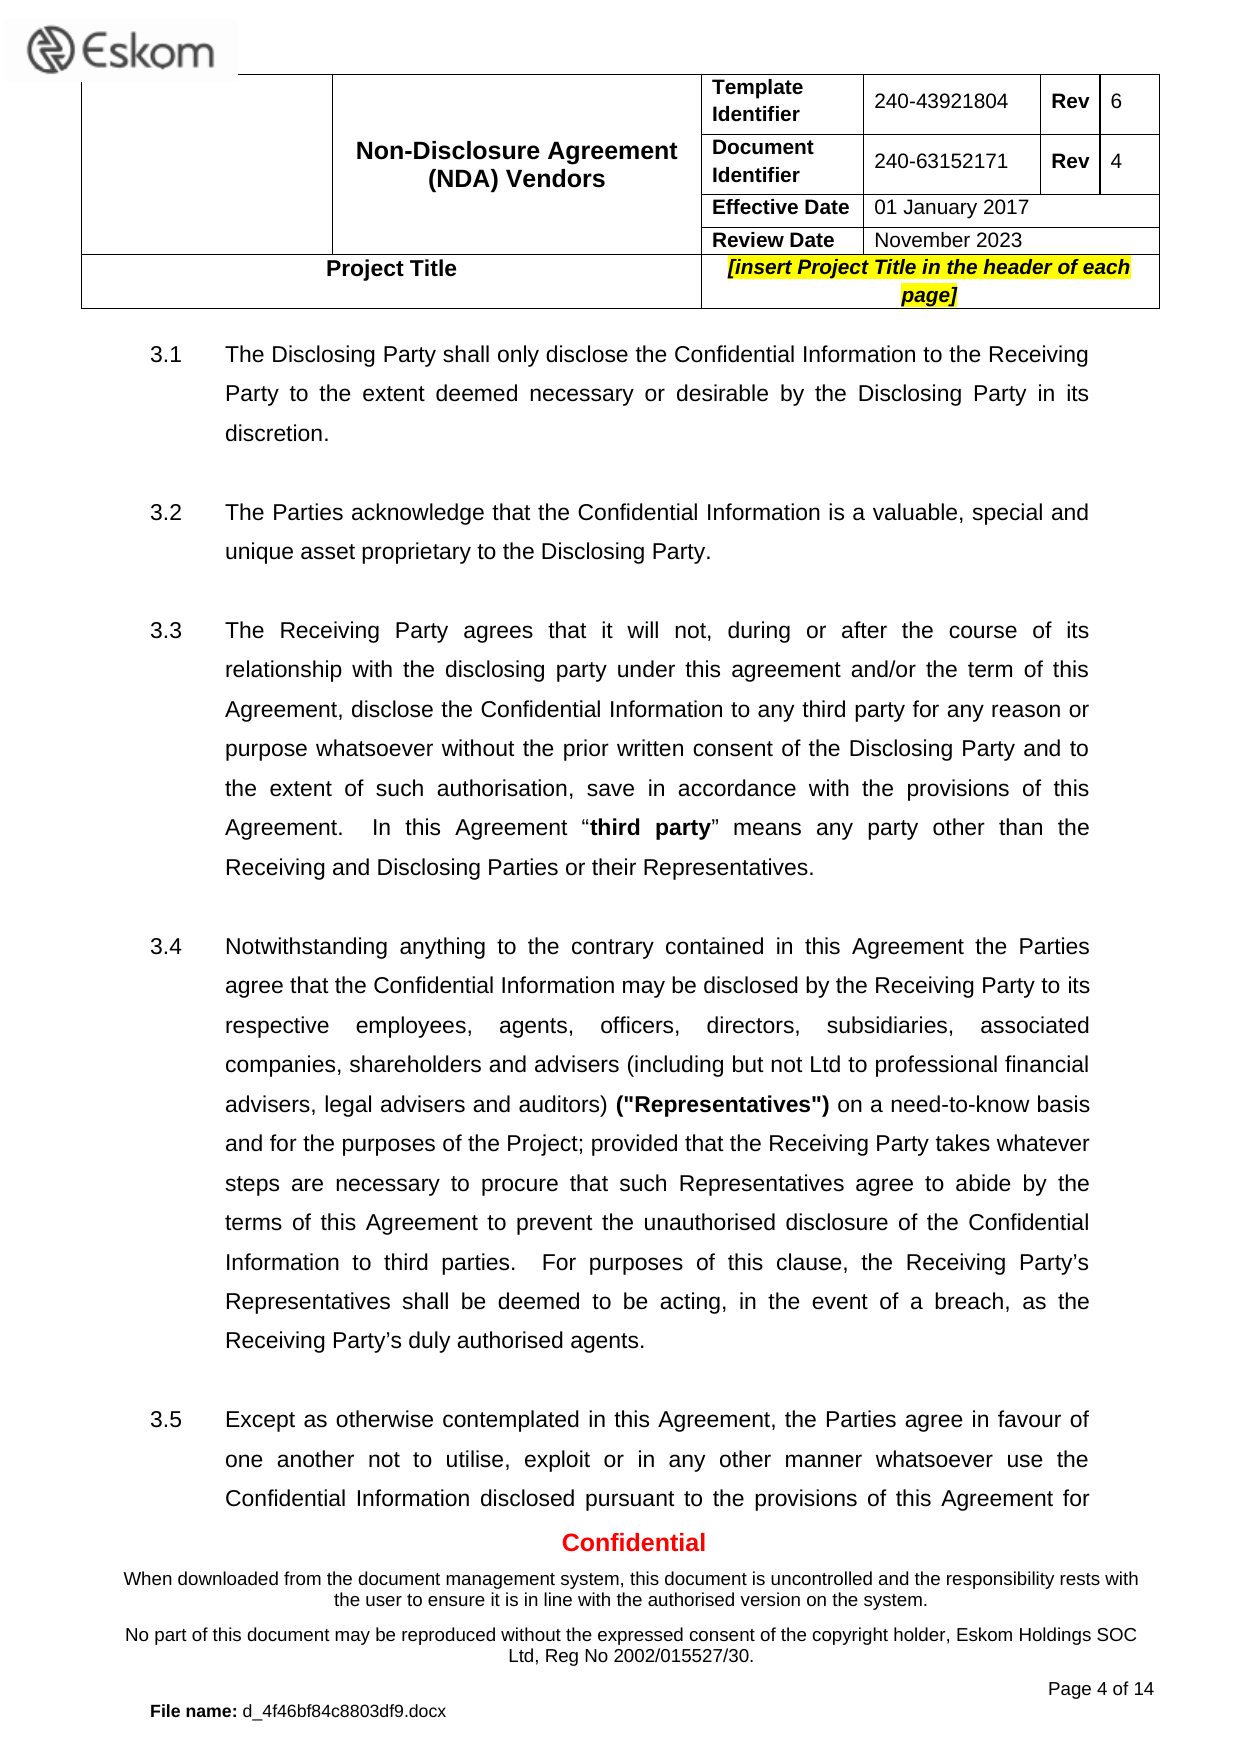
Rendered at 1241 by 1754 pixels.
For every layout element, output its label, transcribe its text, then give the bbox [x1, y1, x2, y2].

text 3.4 Notwithstanding anything to the contrary contained in this Agreement the Parties agree that the Confidential Information may be disclosed by the Receiving Party to its respective employees, agents, officers, directors, subsidiaries, associated companies, shareholders and advisers (including but not Ltd to professional financial advisers, legal advisers and auditors) ("Representatives") on a need-to-know basis and for the purposes of the Project; provided that the Receiving Party takes whatever steps are necessary to procure that such Representatives agree to abide by the terms of this Agreement to prevent the unauthorised disclosure of the Confidential Information to third parties. For purposes of this clause, the Receiving Party’s Representatives shall be deemed to be acting, in the event of a breach, as the Receiving Party’s duly authorised agents. [150, 933, 1090, 1354]
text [150, 1406, 1090, 1512]
text 3.3 The Receiving Party agrees that it will not, during or after the course of its relationship with the disclosing party under this agreement and/or the term of this Agreement, disclose the Confidential Information to any third party for any reason or purpose whatsoever without the prior written consent of the Disclosing Party and to the extent of such authorisation, save in accordance with the provisions of this Agreement. In this Agreement “third party” means any party other than the Receiving and Disclosing Parties or their Representatives. [150, 617, 1090, 880]
text 3.1 The Disclosing Party shall only disclose the Confidential Information to the Receiving Party to the extent deemed necessary or desirable by the Disclosing Party in its discretion. [150, 341, 1090, 446]
text 3.2 The Parties acknowledge that the Confidential Information is a valuable, special and unique asset proprietary to the Disclosing Party. [150, 498, 1090, 564]
